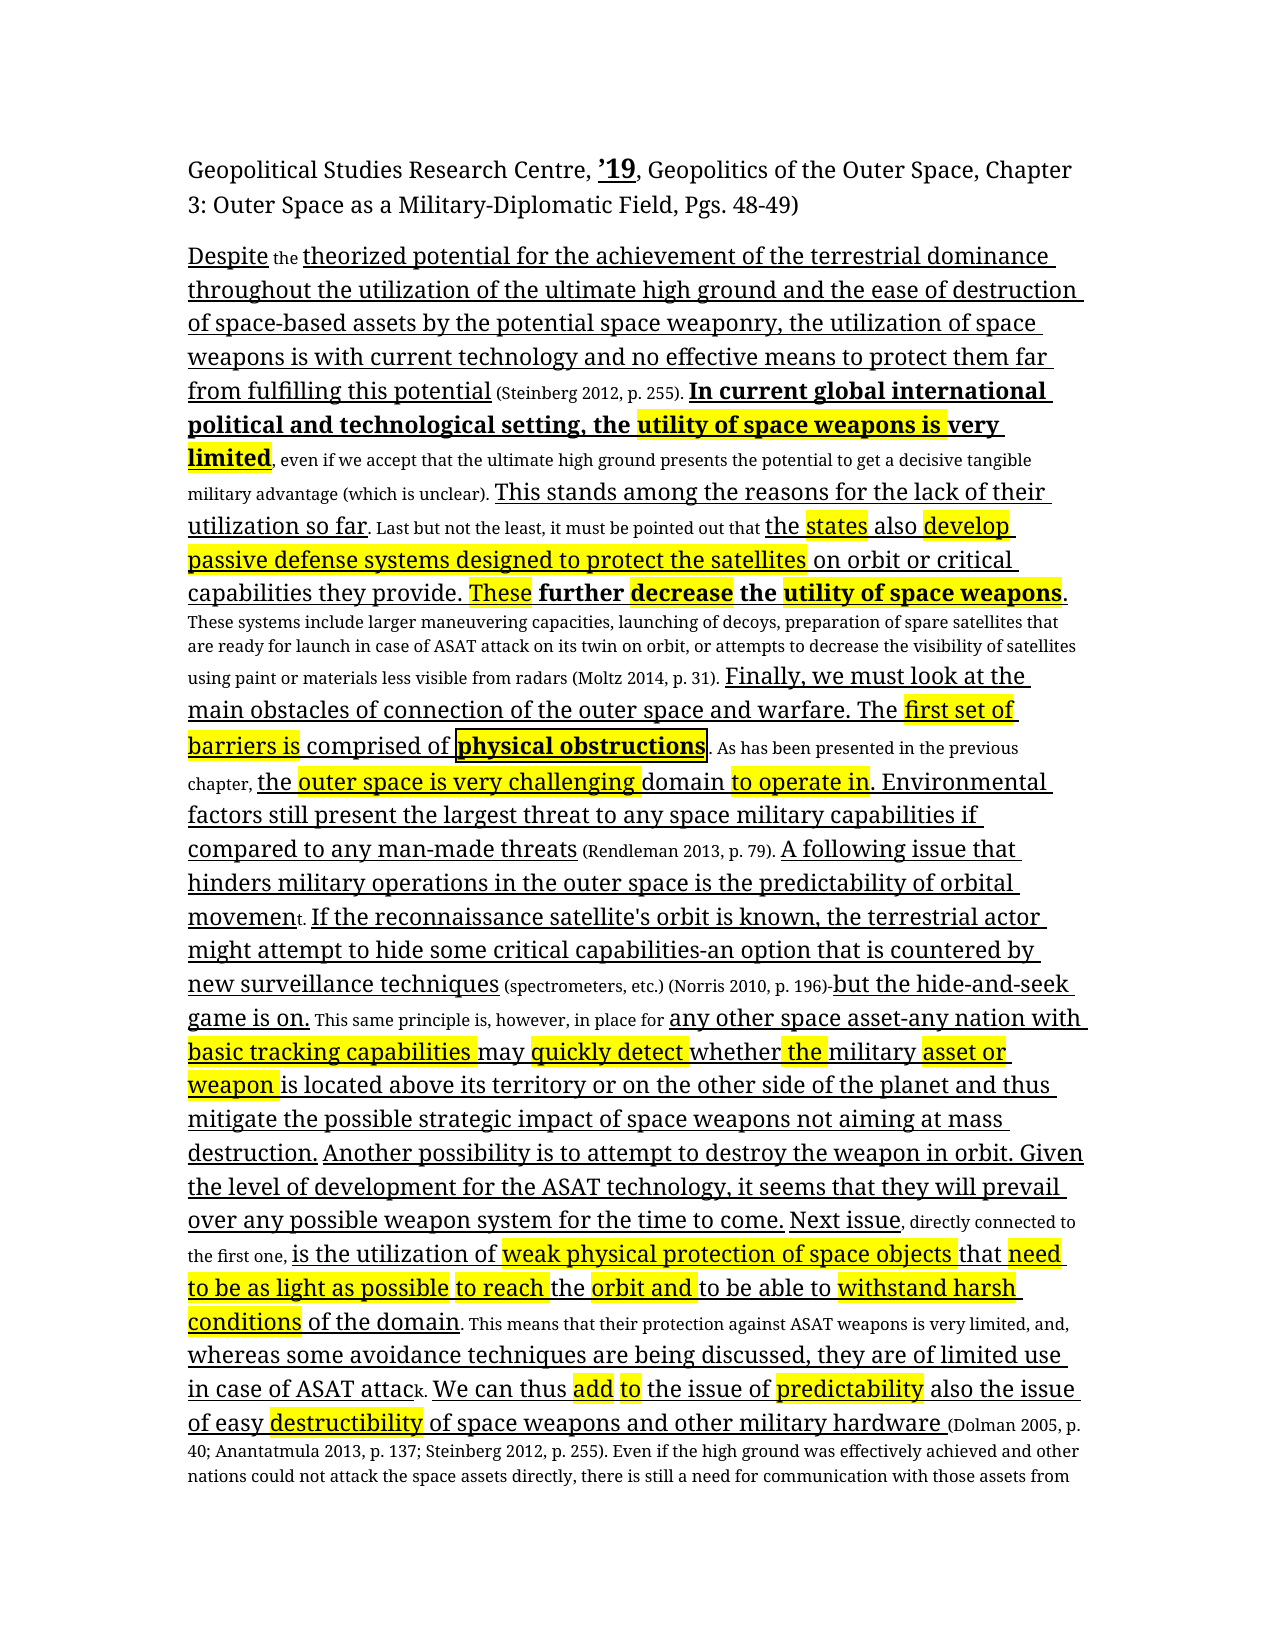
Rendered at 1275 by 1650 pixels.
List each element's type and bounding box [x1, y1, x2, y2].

text [187, 150, 1087, 221]
text [187, 240, 1087, 1487]
